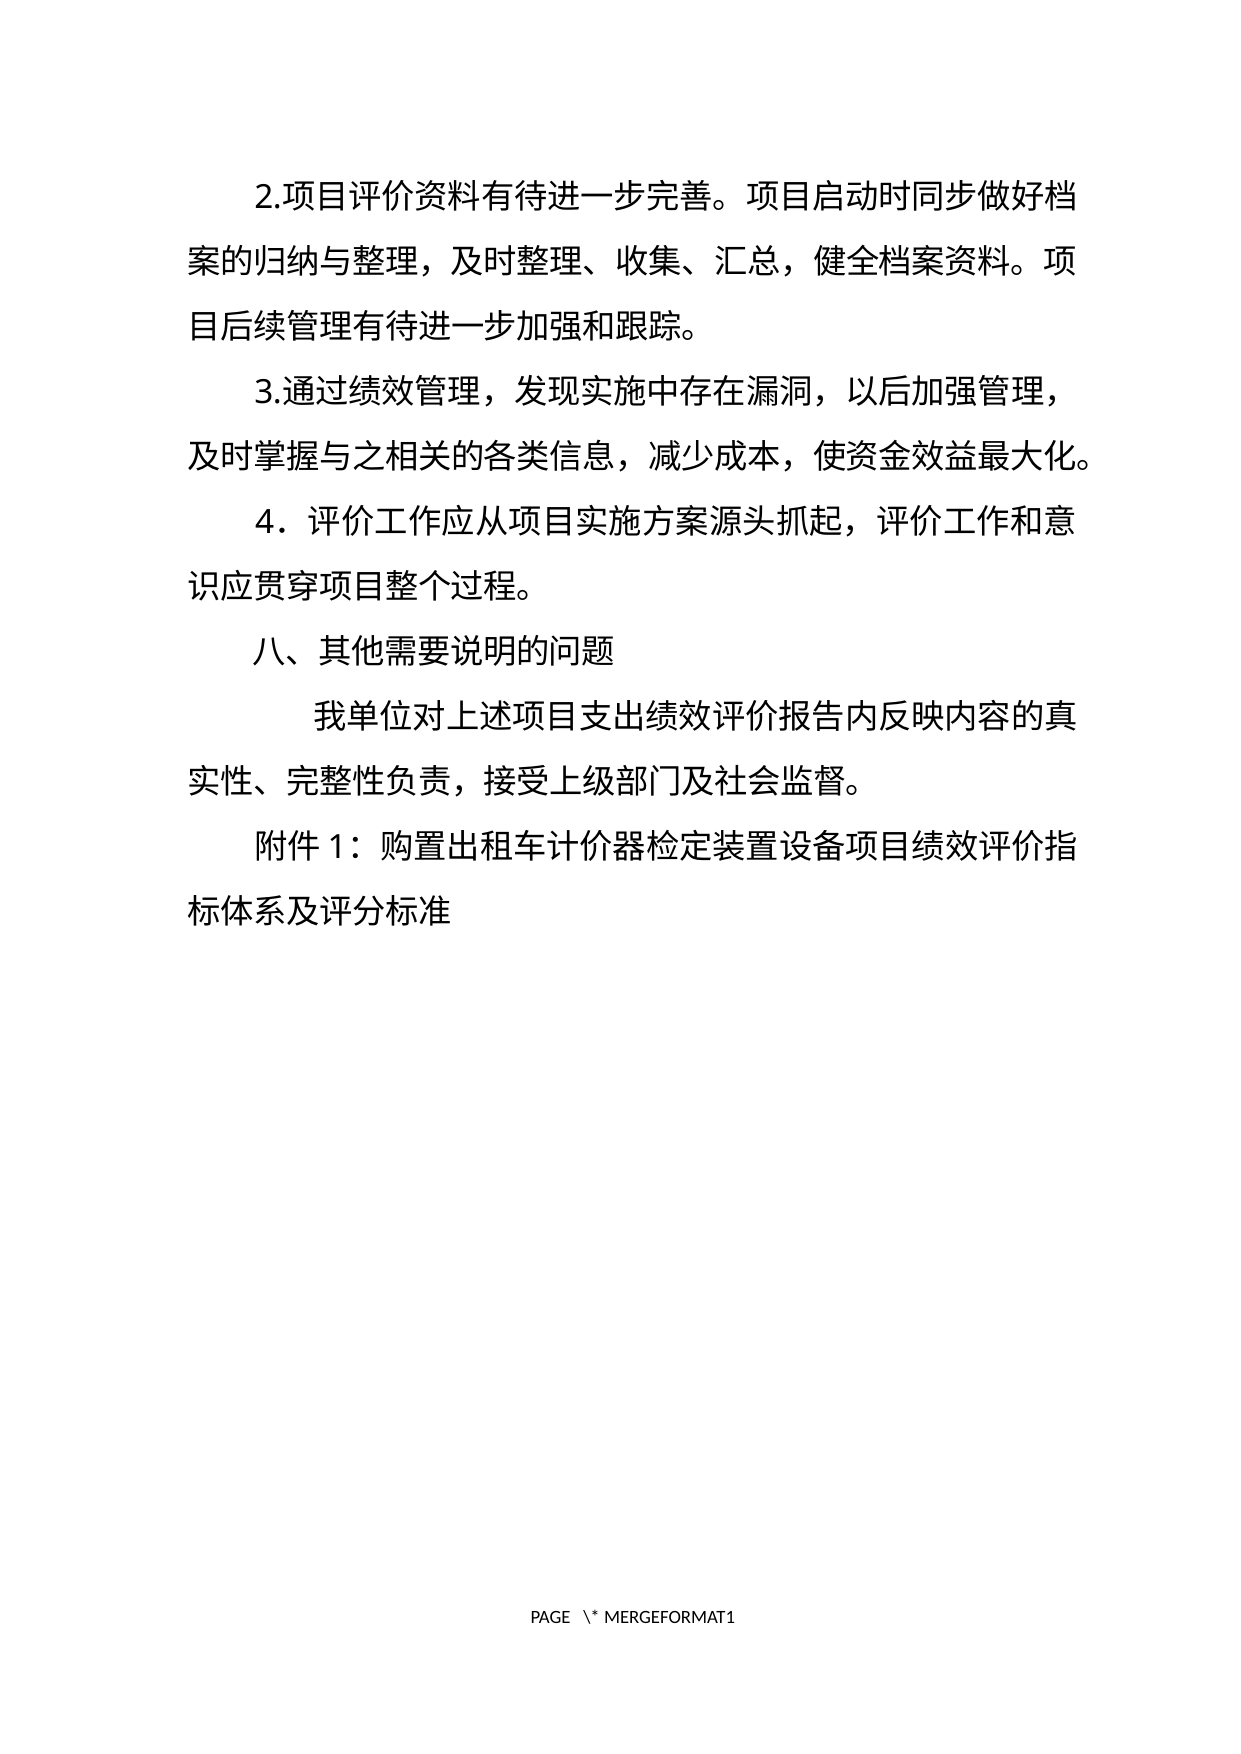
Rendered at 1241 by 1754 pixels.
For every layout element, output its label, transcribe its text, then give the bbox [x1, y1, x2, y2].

text 八、其他需要说明的问题 [187, 617, 1078, 682]
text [187, 162, 1078, 617]
text 我单位对上述项目支出绩效评价报告内反映内容的真实性、完整性负责，接受上级部门及社会监督。 附件1：购置出租车计价器检定装置设备项目绩效评价指标体系及评分标准 [187, 682, 1078, 942]
